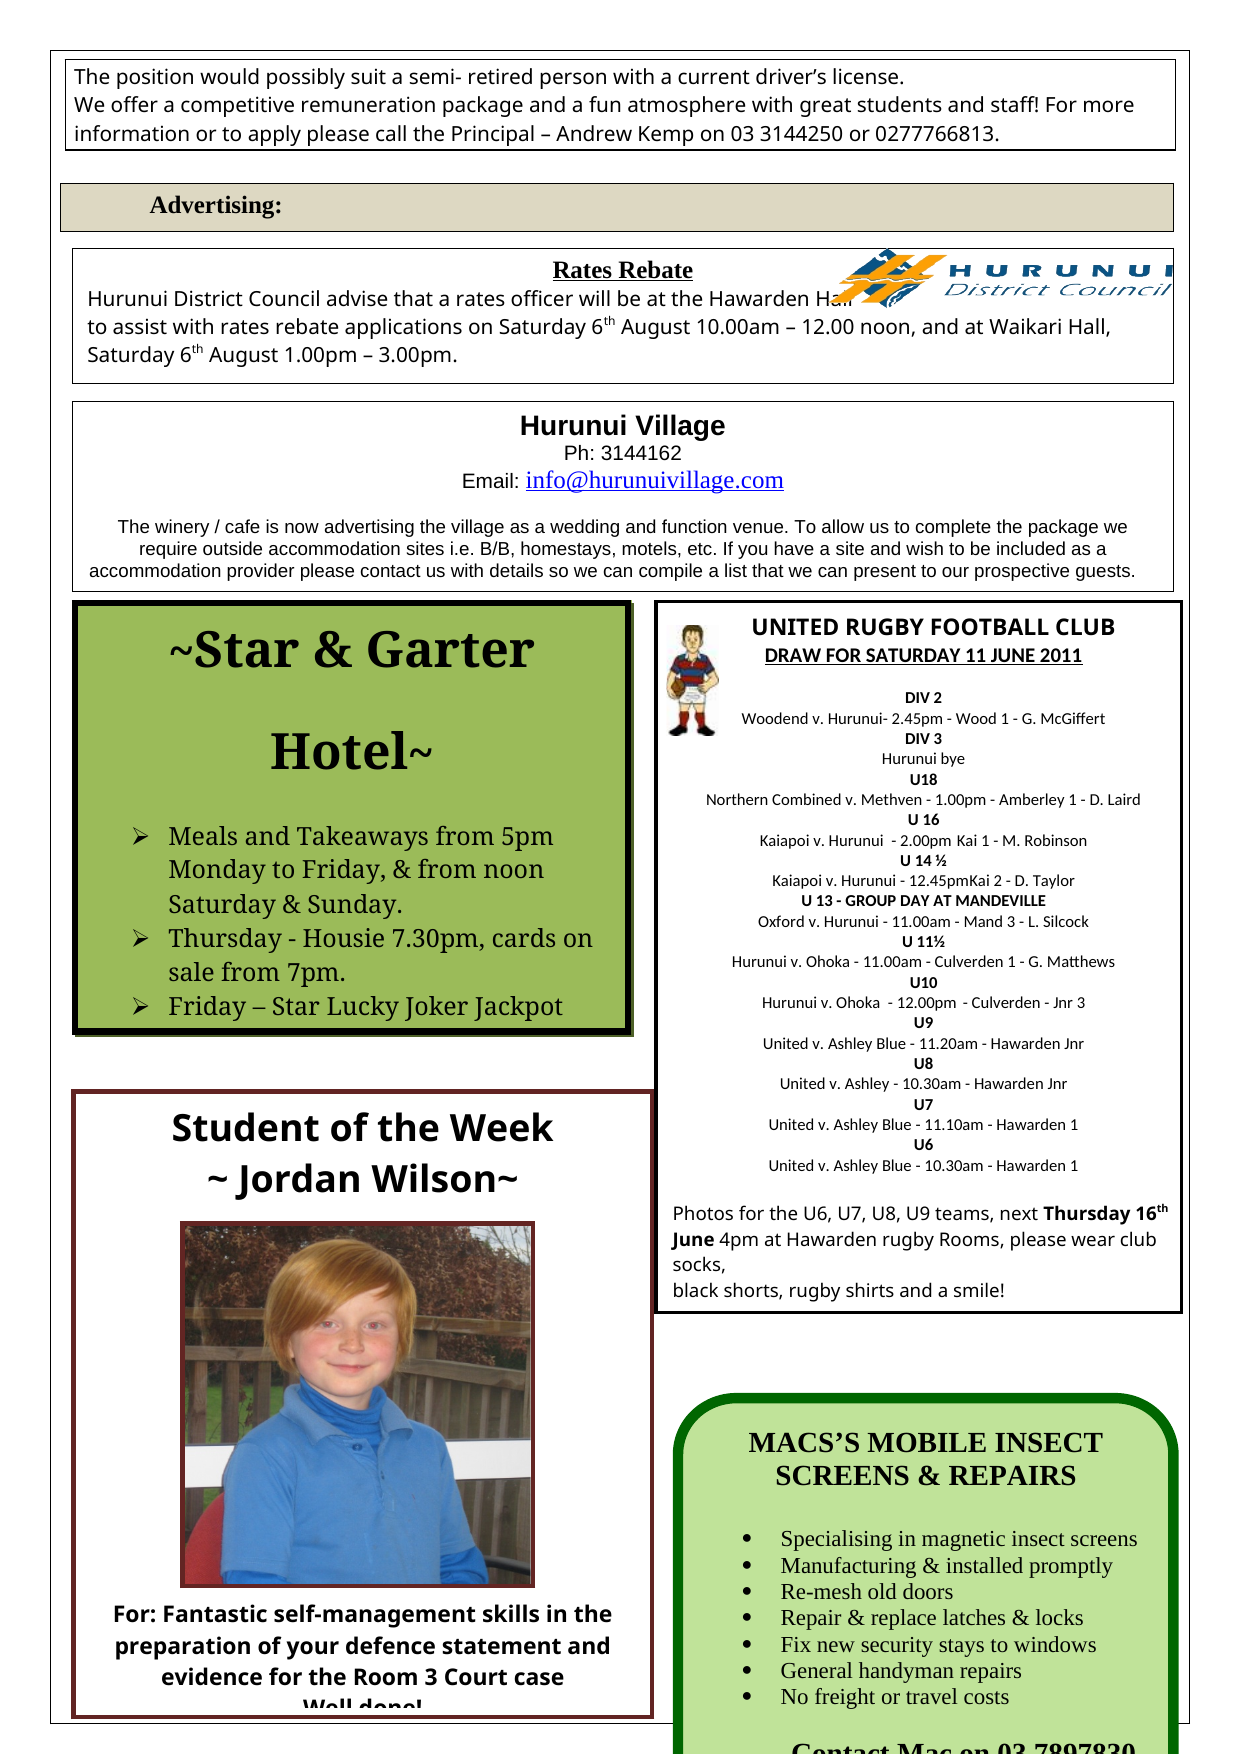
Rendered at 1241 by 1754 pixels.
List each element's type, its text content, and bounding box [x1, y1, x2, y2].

picture [666, 625, 719, 736]
picture [823, 247, 1174, 309]
picture [185, 1226, 531, 1584]
title The position would possibly suit a semi- retired person with a current driver’s license. [66, 60, 1175, 87]
title We offer a competitive remuneration package and a fun atmosphere with great students and staff! For more information or to apply please call the Principal – Andrew Kemp on 03 3144250 or 0277766813. [66, 87, 1175, 149]
